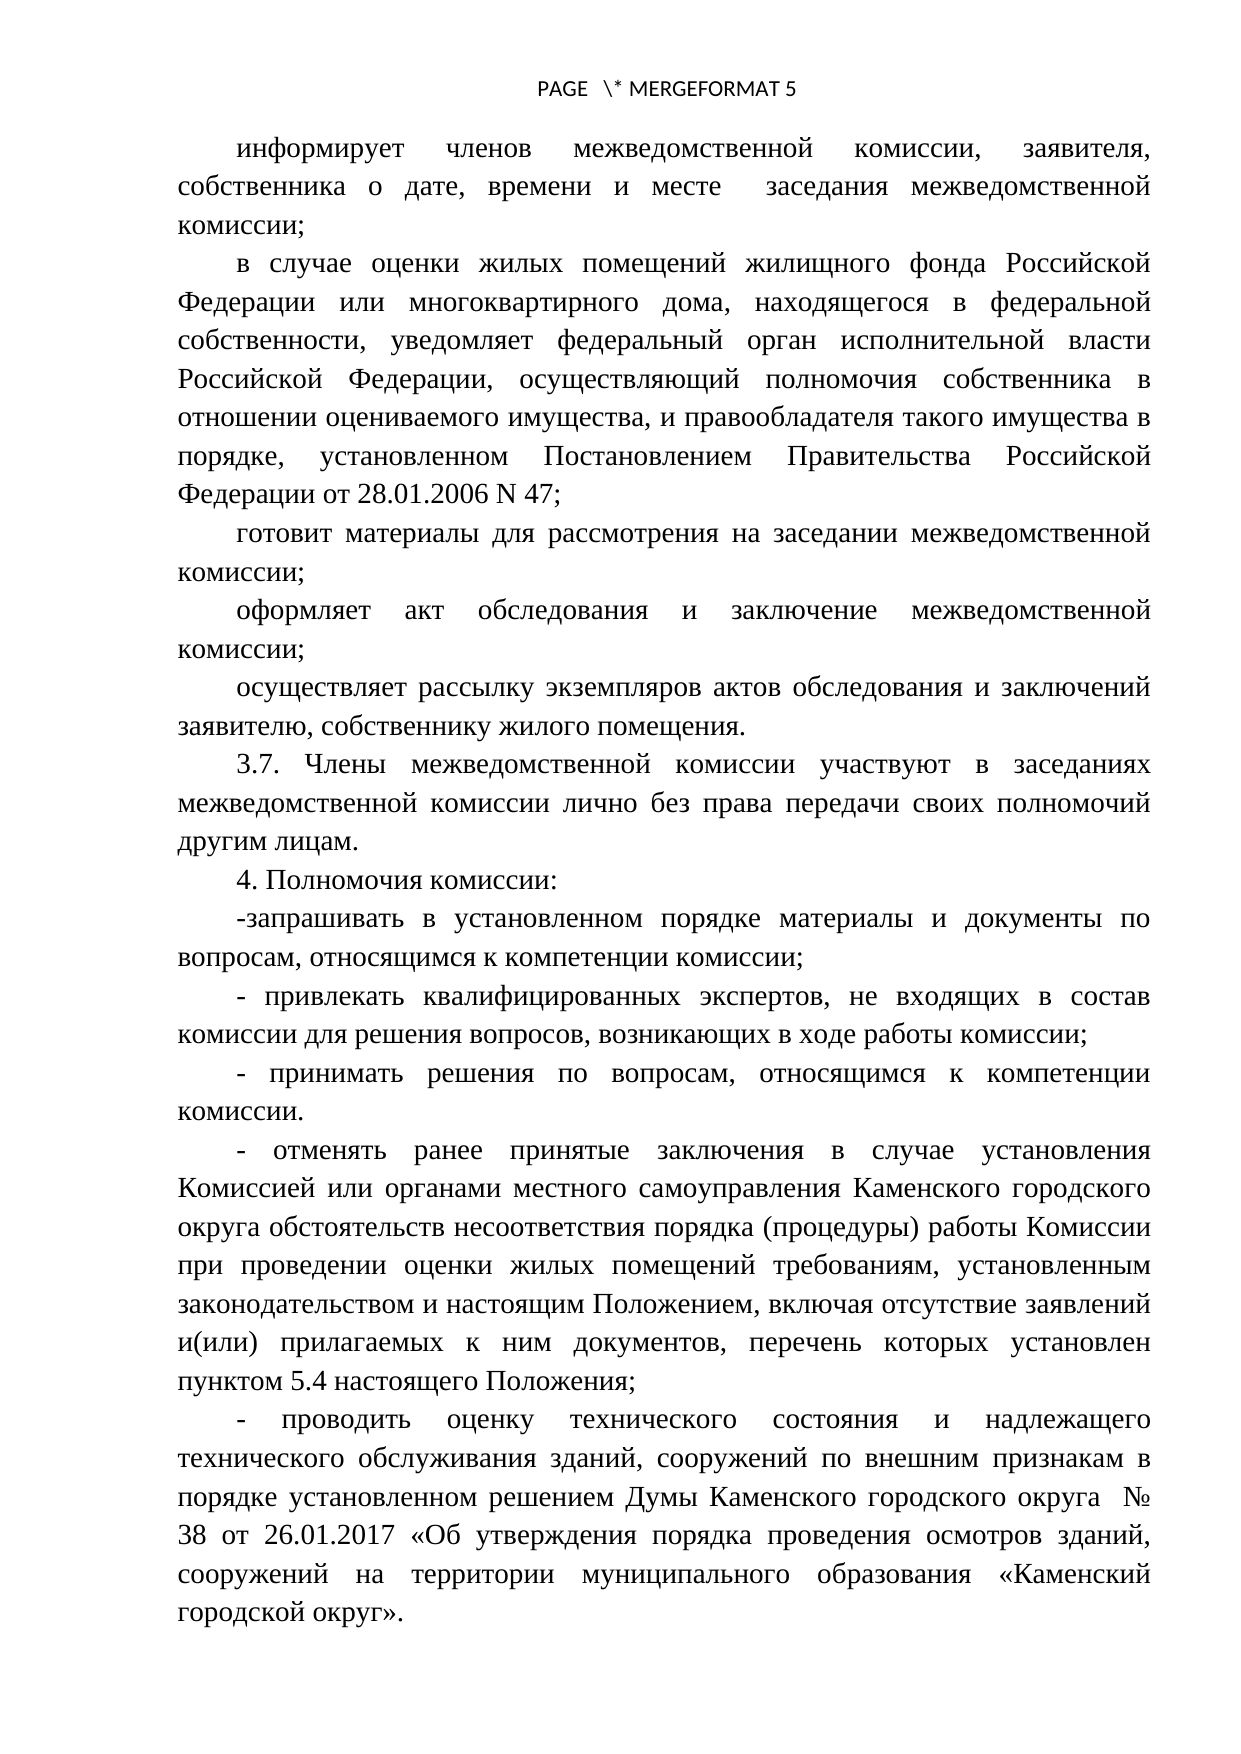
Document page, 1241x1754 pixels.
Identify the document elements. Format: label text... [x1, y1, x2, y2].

text - отменять ранее принятые заключения в случае установления Комиссией или органами местного самоуправления Каменского городского округа обстоятельств несоответствия порядка (процедуры) работы Комиссии при проведении оценки жилых помещений требованиям, установленным законодательством и настоящим Положением, включая отсутствие заявлений и(или) прилагаемых к ним документов, перечень которых установлен пунктом 5.4 настоящего Положения; [177, 1132, 1152, 1397]
text в случае оценки жилых помещений жилищного фонда Российской Федерации или многоквартирного дома, находящегося в федеральной собственности, уведомляет федеральный орган исполнительной власти Российской Федерации, осуществляющий полномочия собственника в отношении оцениваемого имущества, и правообладателя такого имущества в порядке, установленном Постановлением Правительства Российской Федерации от 28.01.2006 N 47; [177, 245, 1152, 510]
text - привлекать квалифицированных экспертов, не входящих в состав комиссии для решения вопросов, возникающих в ходе работы комиссии; [177, 978, 1152, 1050]
text готовит материалы для рассмотрения на заседании межведомственной комиссии; [177, 515, 1152, 587]
text 3.7. Члены межведомственной комиссии участвуют в заседаниях межведомственной комиссии лично без права передачи своих полномочий другим лицам. [177, 746, 1152, 857]
text -запрашивать в установленном порядке материалы и документы по вопросам, относящимся к компетенции комиссии; [177, 901, 1152, 973]
text - принимать решения по вопросам, относящимся к компетенции комиссии. [177, 1055, 1152, 1127]
text - проводить оценку технического состояния и надлежащего технического обслуживания зданий, сооружений по внешним признакам в порядке установленном решением Думы Каменского городского округа № 38 от 26.01.2017 «Об утверждения порядка проведения осмотров зданий, сооружений на территории муниципального образования «Каменский городской округ». [177, 1402, 1152, 1628]
text информирует членов межведомственной комиссии, заявителя, собственника о дате, времени и месте заседания межведомственной комиссии; [177, 130, 1152, 240]
text оформляет акт обследования и заключение межведомственной комиссии; [177, 592, 1152, 664]
text 4. Полномочия комиссии: [177, 862, 1152, 896]
text осуществляет рассылку экземпляров актов обследования и заключений заявителю, собственнику жилого помещения. [177, 669, 1152, 741]
